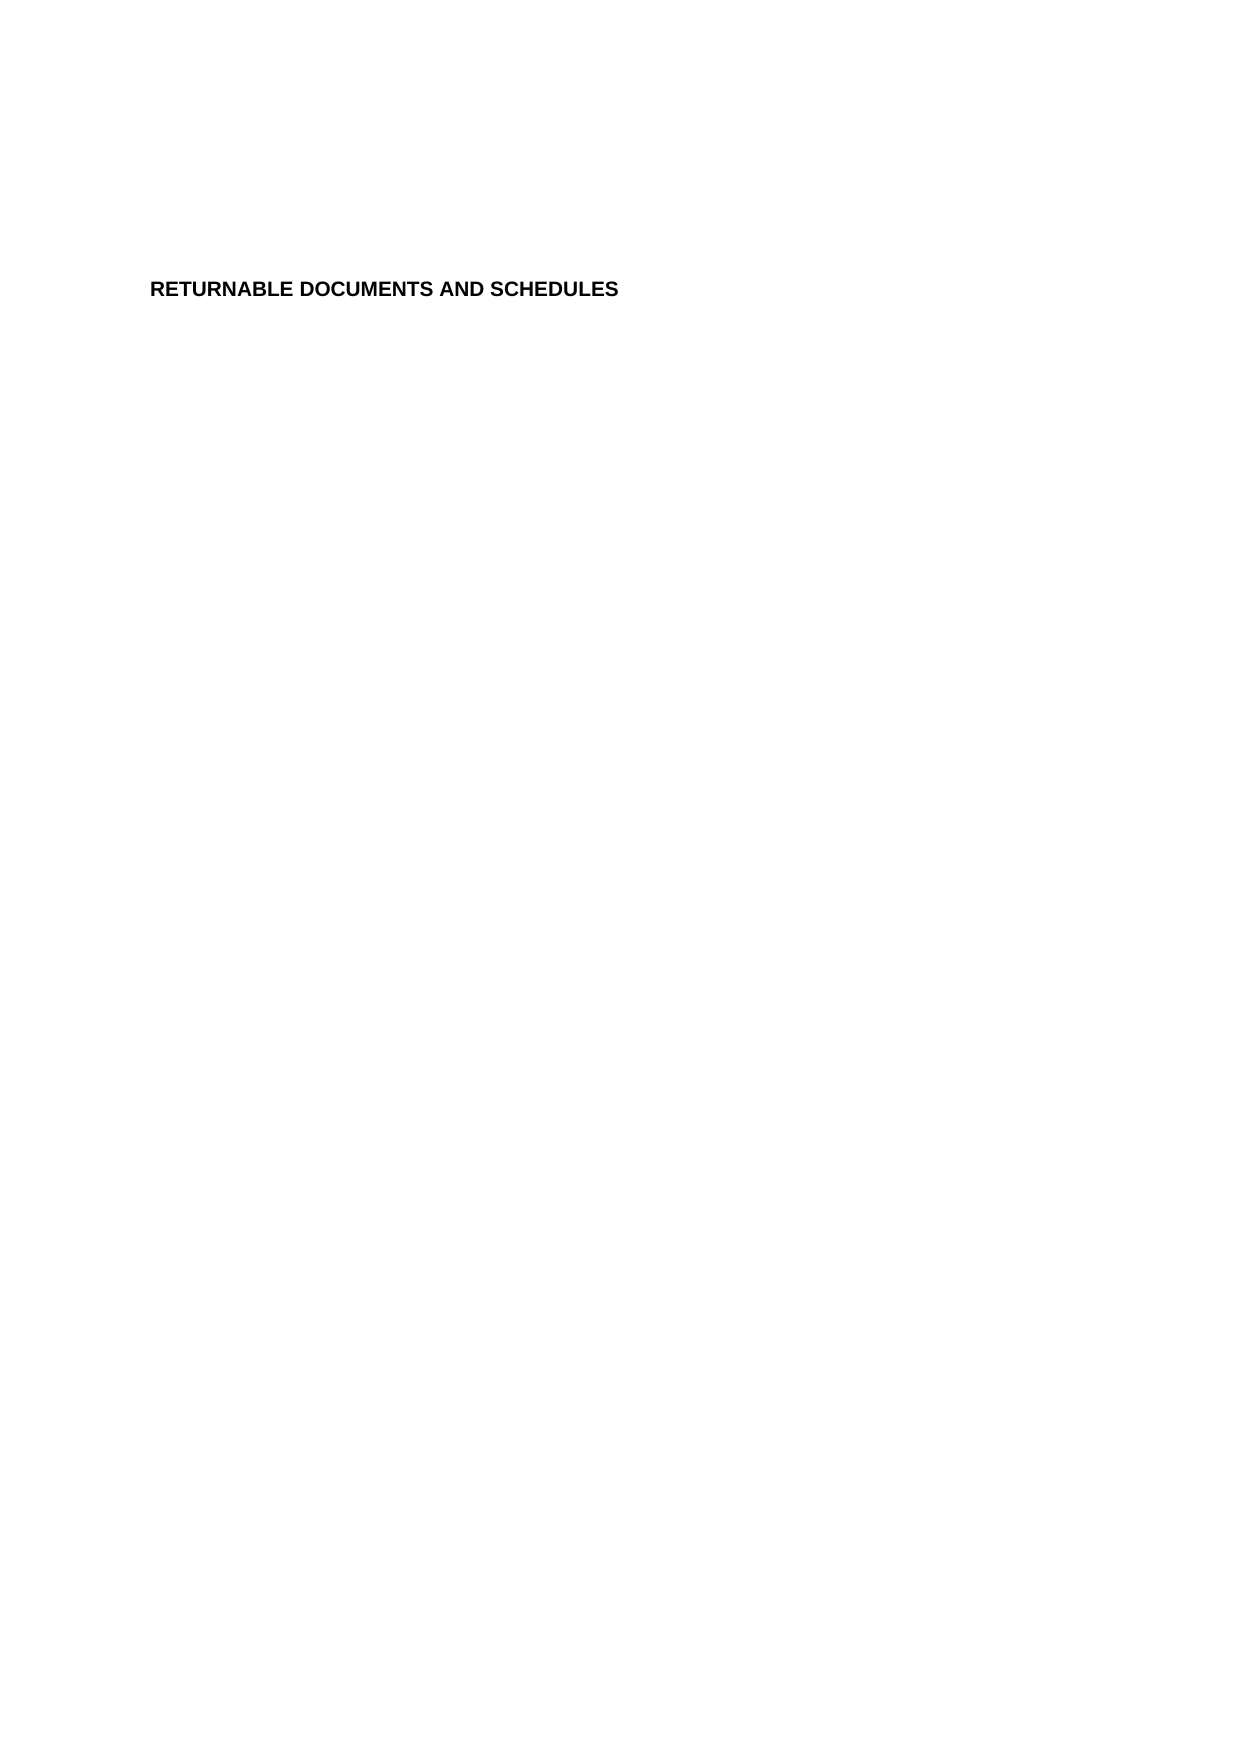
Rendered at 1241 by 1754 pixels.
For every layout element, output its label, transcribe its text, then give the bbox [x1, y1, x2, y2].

subtitle RETURNABLE DOCUMENTS AND SCHEDULES [150, 277, 1090, 301]
